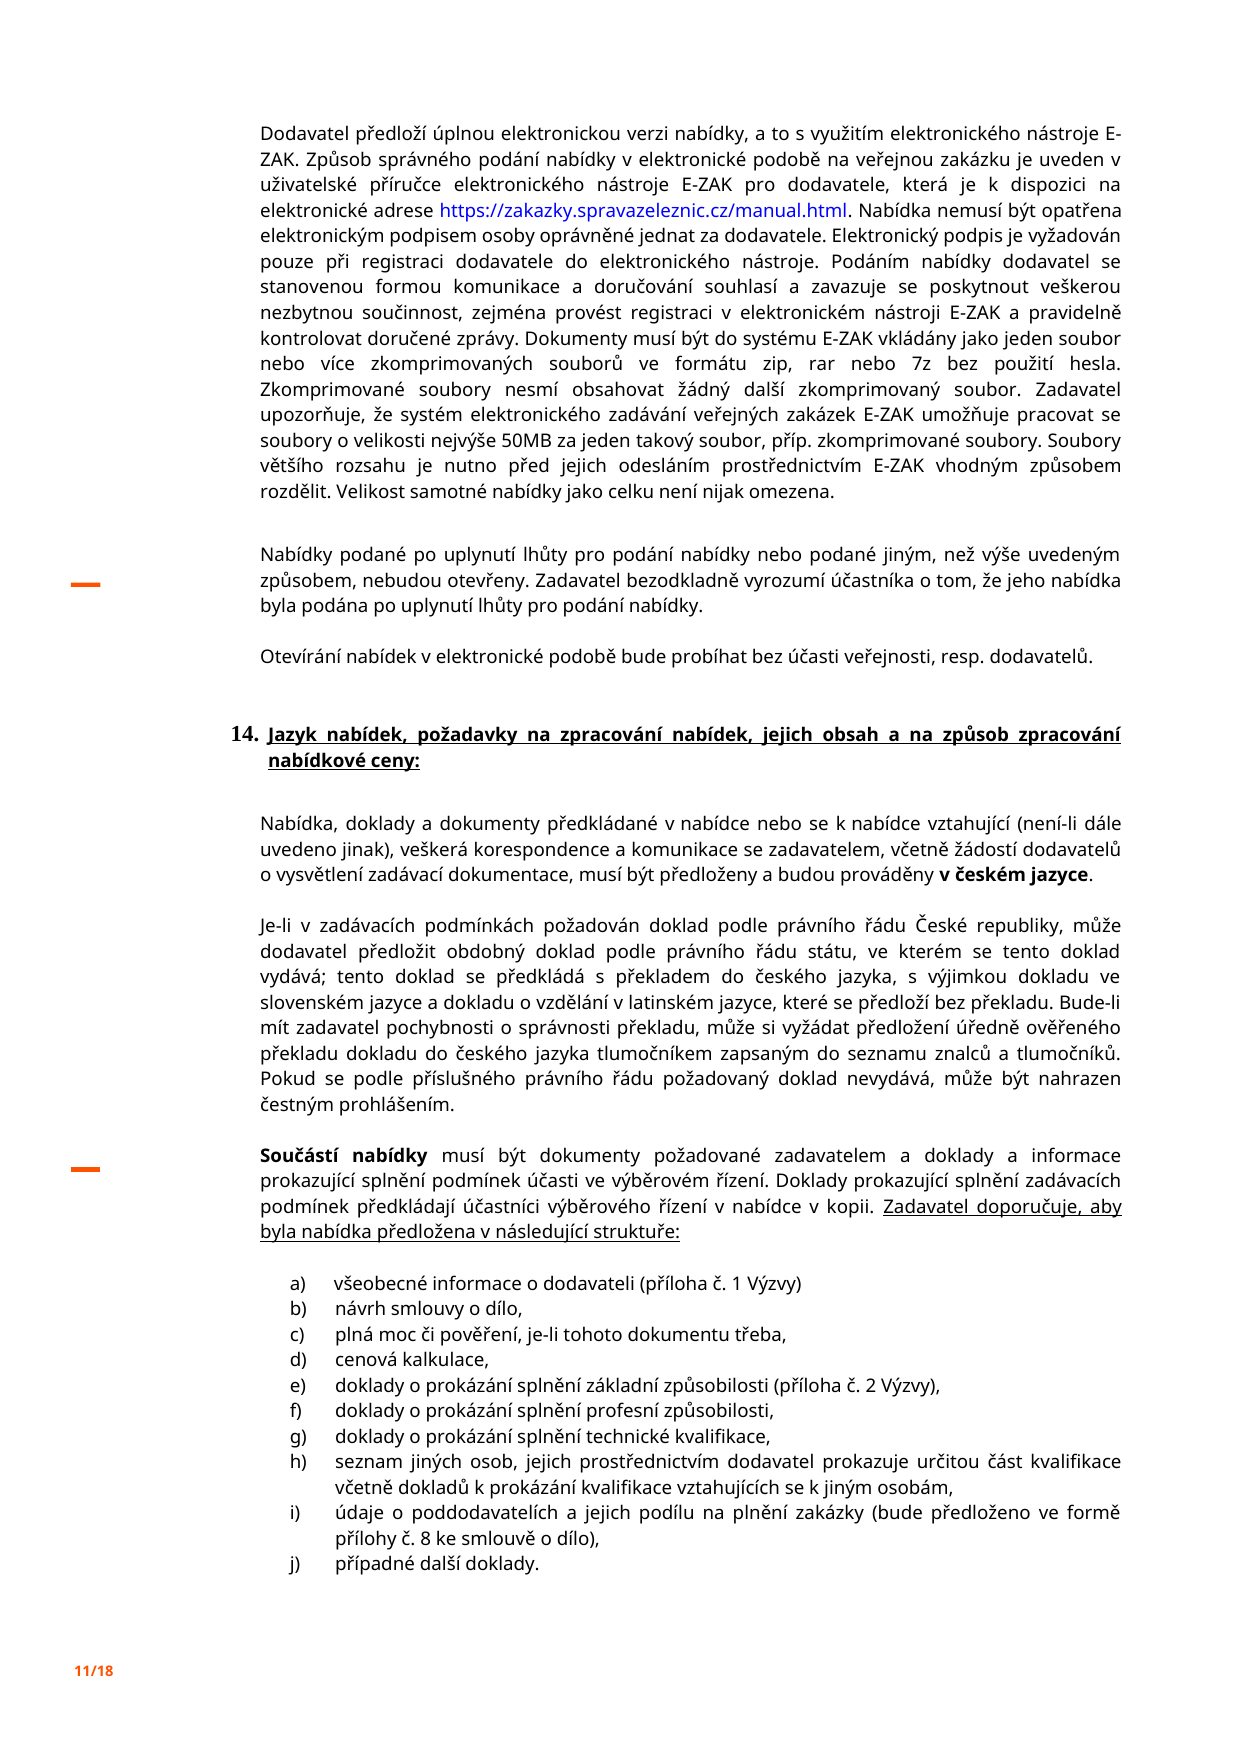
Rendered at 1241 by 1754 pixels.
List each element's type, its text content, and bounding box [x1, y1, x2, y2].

text Otevírání nabídek v elektronické podobě bude probíhat bez účasti veřejnosti, resp. dodavatelů. [260, 643, 1122, 669]
text Nabídka, doklady a dokumenty předkládané v nabídce nebo se k nabídce vztahující (není-li dále uvedeno jinak), veškerá korespondence a komunikace se zadavatelem, včetně žádostí dodavatelů o vysvětlení zadávací dokumentace, musí být předloženy a budou prováděny v českém jazyce. [260, 810, 1122, 887]
list případné další doklady. [289, 1551, 1122, 1576]
text Součástí nabídky musí být dokumenty požadované zadavatelem a doklady a informace prokazující splnění podmínek účasti ve výběrovém řízení. Doklady prokazující splnění zadávacích podmínek předkládají účastníci výběrového řízení v nabídce v kopii. Zadavatel doporučuje, aby byla nabídka předložena v následující struktuře: [260, 1142, 1122, 1244]
list všeobecné informace o dodavateli (příloha č. 1 Výzvy) [289, 1270, 1122, 1295]
list doklady o prokázání splnění základní způsobilosti (příloha č. 2 Výzvy), [289, 1372, 1122, 1397]
list údaje o poddodavatelích a jejich podílu na plnění zakázky (bude předloženo ve formě přílohy č. 8 ke smlouvě o dílo), [289, 1499, 1122, 1551]
list doklady o prokázání splnění profesní způsobilosti, [289, 1397, 1122, 1423]
list seznam jiných osob, jejich prostřednictvím dodavatel prokazuje určitou část kvalifikace včetně dokladů k prokázání kvalifikace vztahujících se k jiným osobám, [289, 1448, 1122, 1499]
list plná moc či pověření, je-li tohoto dokumentu třeba, [289, 1321, 1122, 1346]
text Je-li v zadávacích podmínkách požadován doklad podle právního řádu České republiky, může dodavatel předložit obdobný doklad podle právního řádu státu, ve kterém se tento doklad vydává; tento doklad se předkládá s překladem do českého jazyka, s výjimkou dokladu ve slovenském jazyce a dokladu o vzdělání v latinském jazyce, které se předloží bez překladu. Bude-li mít zadavatel pochybnosti o správnosti překladu, může si vyžádat předložení úředně ověřeného překladu dokladu do českého jazyka tlumočníkem zapsaným do seznamu znalců a tlumočníků. Pokud se podle příslušného právního řádu požadovaný doklad nevydává, může být nahrazen čestným prohlášením. [260, 912, 1122, 1117]
text Dodavatel předloží úplnou elektronickou verzi nabídky, a to s využitím elektronického nástroje E-ZAK. Způsob správného podání nabídky v elektronické podobě na veřejnou zakázku je uveden v uživatelské příručce elektronického nástroje E-ZAK pro dodavatele, která je k dispozici na elektronické adrese https://zakazky.spravazeleznic.cz/manual.html. Nabídka nemusí být opatřena elektronickým podpisem osoby oprávněné jednat za dodavatele. Elektronický podpis je vyžadován pouze při registraci dodavatele do elektronického nástroje. Podáním nabídky dodavatel se stanovenou formou komunikace a doručování souhlasí a zavazuje se poskytnout veškerou nezbytnou součinnost, zejména provést registraci v elektronickém nástroji E-ZAK a pravidelně kontrolovat doručené zprávy. Dokumenty musí být do systému E-ZAK vkládány jako jeden soubor nebo více zkomprimovaných souborů ve formátu zip, rar nebo 7z bez použití hesla. Zkomprimované soubory nesmí obsahovat žádný další zkomprimovaný soubor. Zadavatel upozorňuje, že systém elektronického zadávání veřejných zakázek E-ZAK umožňuje pracovat se soubory o velikosti nejvýše 50MB za jeden takový soubor, příp. zkomprimované soubory. Soubory většího rozsahu je nutno před jejich odesláním prostřednictvím E-ZAK vhodným způsobem rozdělit. Velikost samotné nabídky jako celku není nijak omezena. [260, 121, 1122, 503]
list cenová kalkulace, [289, 1346, 1122, 1372]
list Jazyk nabídek, požadavky na zpracování nabídek, jejich obsah a na způsob zpracování nabídkové ceny: [230, 720, 1122, 772]
text Nabídky podané po uplynutí lhůty pro podání nabídky nebo podané jiným, než výše uvedeným způsobem, nebudou otevřeny. Zadavatel bezodkladně vyrozumí účastníka o tom, že jeho nabídka byla podána po uplynutí lhůty pro podání nabídky. [260, 541, 1122, 618]
list doklady o prokázání splnění technické kvalifikace, [289, 1423, 1122, 1448]
list návrh smlouvy o dílo, [289, 1295, 1122, 1321]
